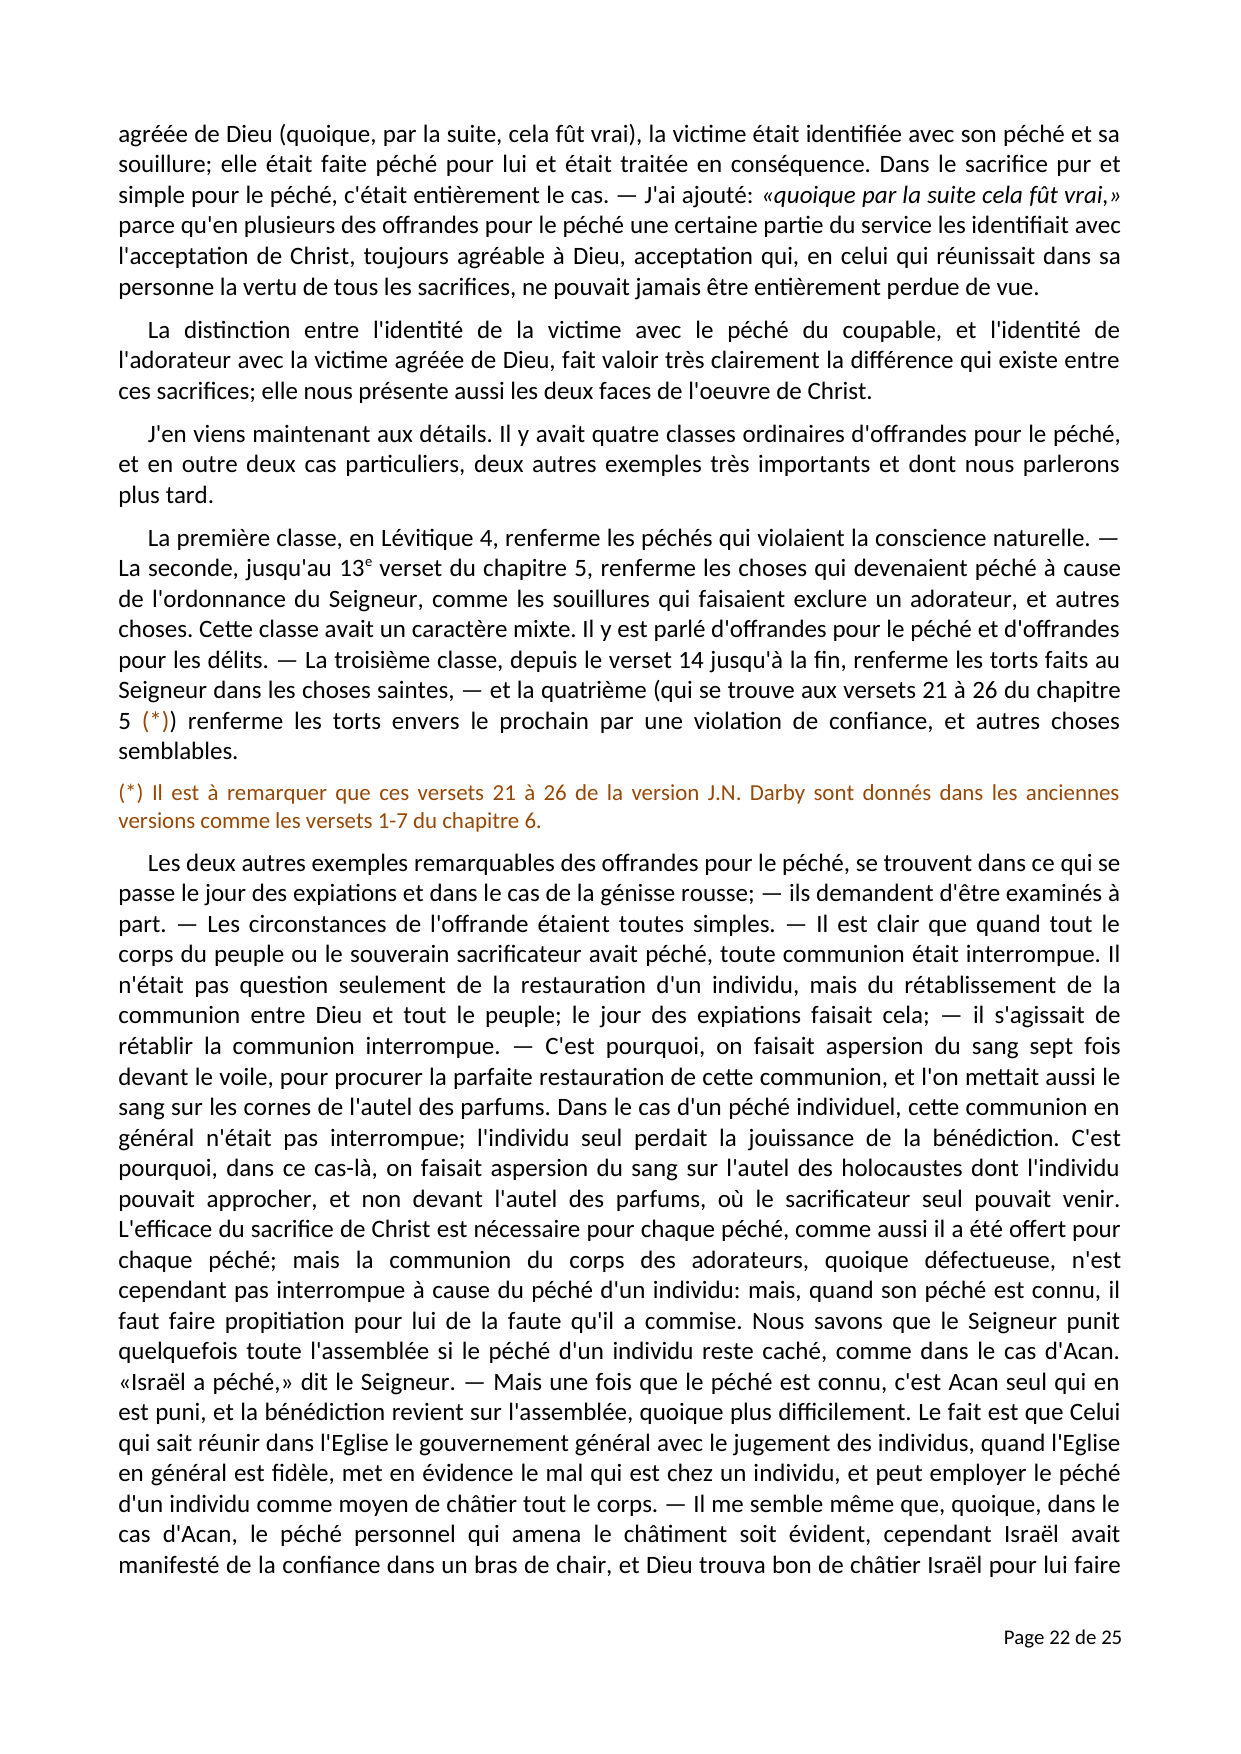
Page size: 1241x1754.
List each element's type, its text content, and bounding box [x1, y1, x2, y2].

text (*) Il est à remarquer que ces versets 21 à 26 de la version J.N. Darby sont donnés dans les anciennes versions comme les versets 1-7 du chapitre 6. [118, 778, 1122, 834]
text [118, 118, 1122, 301]
text J'en viens maintenant aux détails. Il y avait quatre classes ordinaires d'offrandes pour le péché, et en outre deux cas particuliers, deux autres exemples très importants et dont nous parlerons plus tard. [118, 418, 1122, 509]
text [118, 847, 1122, 1579]
text La première classe, en Lévitique 4, renferme les péchés qui violaient la conscience naturelle. — La seconde, jusqu'au 13e verset du chapitre 5, renferme les choses qui devenaient péché à cause de l'ordonnance du Seigneur, comme les souillures qui faisaient exclure un adorateur, et autres choses. Cette classe avait un caractère mixte. Il y est parlé d'offrandes pour le péché et d'offrandes pour les délits. — La troisième classe, depuis le verset 14 jusqu'à la fin, renferme les torts faits au Seigneur dans les choses saintes, — et la quatrième (qui se trouve aux versets 21 à 26 du chapitre 5 (*)) renferme les torts envers le prochain par une violation de confiance, et autres choses semblables. [118, 522, 1122, 766]
text La distinction entre l'identité de la victime avec le péché du coupable, et l'identité de l'adorateur avec la victime agréée de Dieu, fait valoir très clairement la différence qui existe entre ces sacrifices; elle nous présente aussi les deux faces de l'oeuvre de Christ. [118, 314, 1122, 405]
